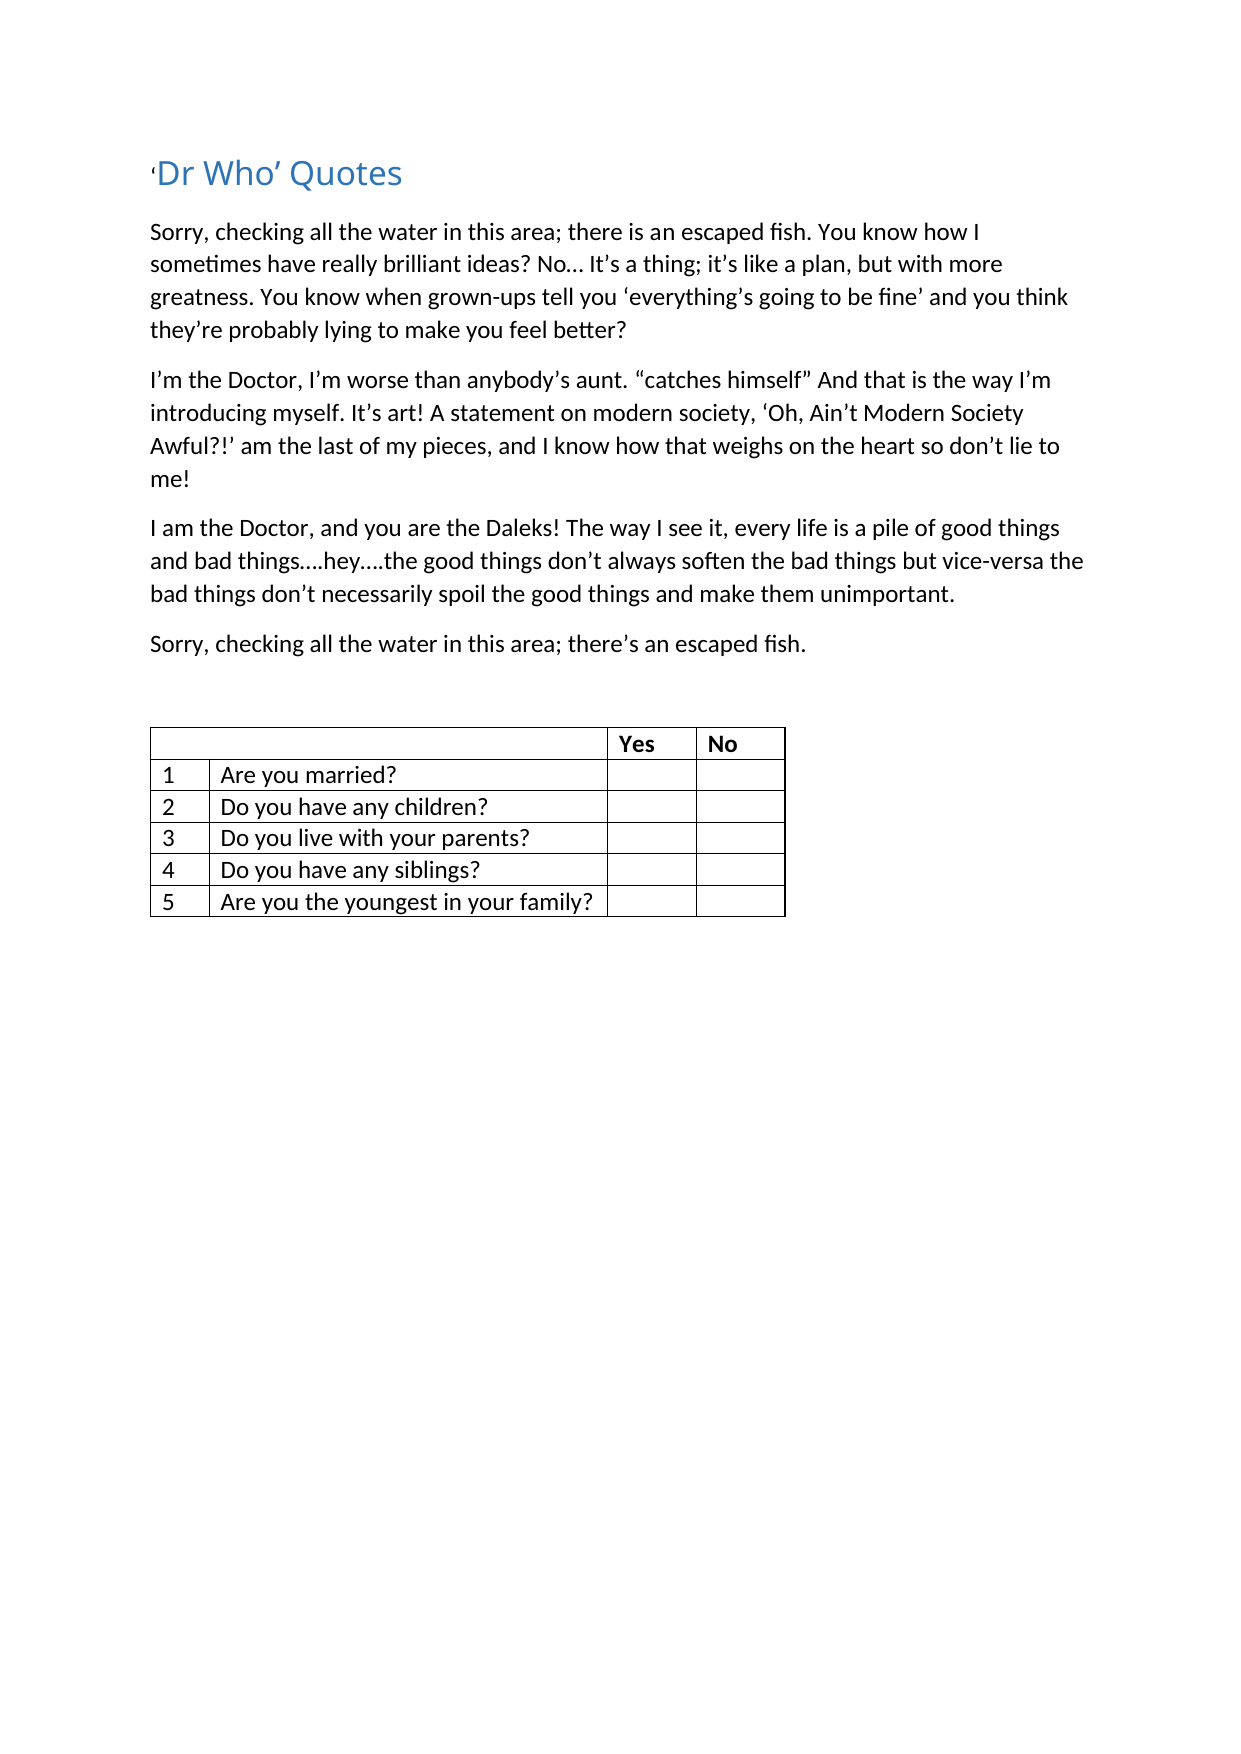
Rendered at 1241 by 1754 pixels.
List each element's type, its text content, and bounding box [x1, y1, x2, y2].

table_cell [697, 791, 784, 822]
table_header [151, 728, 607, 758]
table_header Yes [608, 728, 696, 758]
table_cell [608, 760, 696, 790]
table_cell Do you have any children? [210, 791, 607, 822]
table_cell [608, 854, 696, 885]
table_cell [608, 823, 696, 853]
table_cell Do you live with your parents? [210, 823, 607, 853]
table_cell 3 [151, 823, 209, 853]
table_cell [697, 854, 784, 885]
table_header No [697, 728, 784, 758]
text I’m the Doctor, I’m worse than anybody’s aunt. “catches himself” And that is the way I’m introducing myself. It’s art! A statement on modern society, ‘Oh, Ain’t Modern Society Awful?!’ am the last of my pieces, and I know how that weighs on the heart so don’t lie to me! [150, 364, 1090, 493]
table_cell Are you the youngest in your family? [210, 886, 607, 916]
table_cell 2 [151, 791, 209, 822]
table_cell [697, 823, 784, 853]
table_cell 4 [151, 854, 209, 885]
table_cell 1 [151, 760, 209, 790]
table_cell [608, 886, 696, 916]
text ‘Dr Who’ Quotes [150, 150, 1090, 195]
text I am the Doctor, and you are the Daleks! The way I see it, every life is a pile of good things and bad things….hey….the good things don’t always soften the bad things but vice-versa the bad things don’t necessarily spoil the good things and make them unimportant. [150, 512, 1090, 609]
table_cell 5 [151, 886, 209, 916]
table_cell [697, 886, 784, 916]
text Sorry, checking all the water in this area; there is an escaped fish. You know how I sometimes have really brilliant ideas? No… It’s a thing; it’s like a plan, but with more greatness. You know when grown-ups tell you ‘everything’s going to be fine’ and you think they’re probably lying to make you feel better? [150, 216, 1090, 345]
table_cell Are you married? [210, 760, 607, 790]
table_cell [697, 760, 784, 790]
table_cell [608, 791, 696, 822]
text Sorry, checking all the water in this area; there’s an escaped fish. [150, 628, 1090, 658]
table_cell Do you have any siblings? [210, 854, 607, 885]
